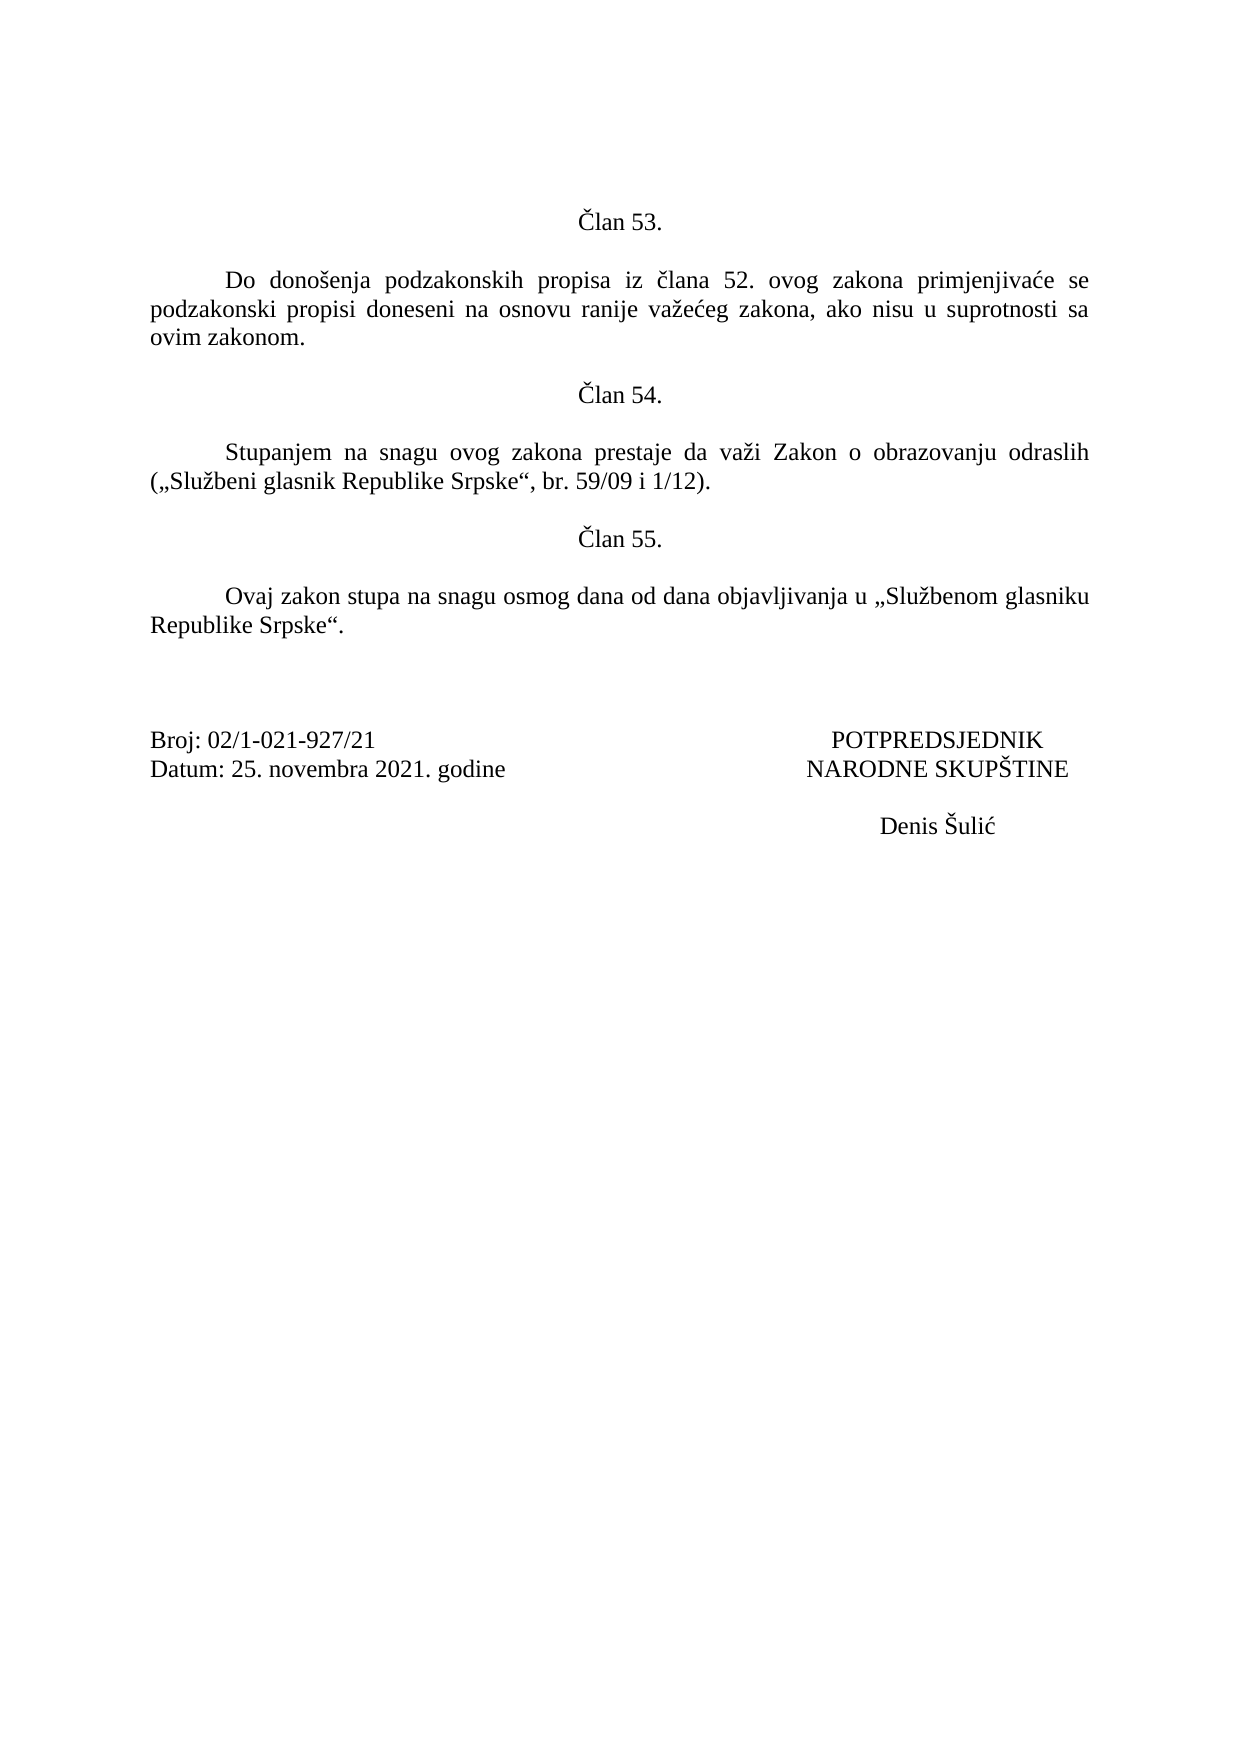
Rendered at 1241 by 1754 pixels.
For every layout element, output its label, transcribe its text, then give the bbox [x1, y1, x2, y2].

text Član 54. [150, 380, 1090, 409]
text Stupanjem na snagu ovog zakona prestaje da važi Zakon o obrazovanju odraslih („Službeni glasnik Republike Srpske“, br. 59/09 i 1/12). [150, 437, 1090, 495]
text Član 53. [150, 207, 1090, 236]
text Denis Šulić [150, 811, 1090, 840]
text Datum: 25. novembra 2021. godine NARODNE SKUPŠTINE [150, 754, 1090, 782]
text Član 55. [150, 524, 1090, 552]
text Do donošenja podzakonskih propisa iz člana 52. ovog zakona primjenjivaće se podzakonski propisi doneseni na osnovu ranije važećeg zakona, ako nisu u suprotnosti sa ovim zakonom. [150, 265, 1090, 351]
text Ovaj zakon stupa na snagu osmog dana od dana objavljivanja u „Službenom glasniku Republike Srpske“. [150, 581, 1090, 639]
text Broj: 02/1-021-927/21 POTPREDSJEDNIK [150, 725, 1090, 754]
